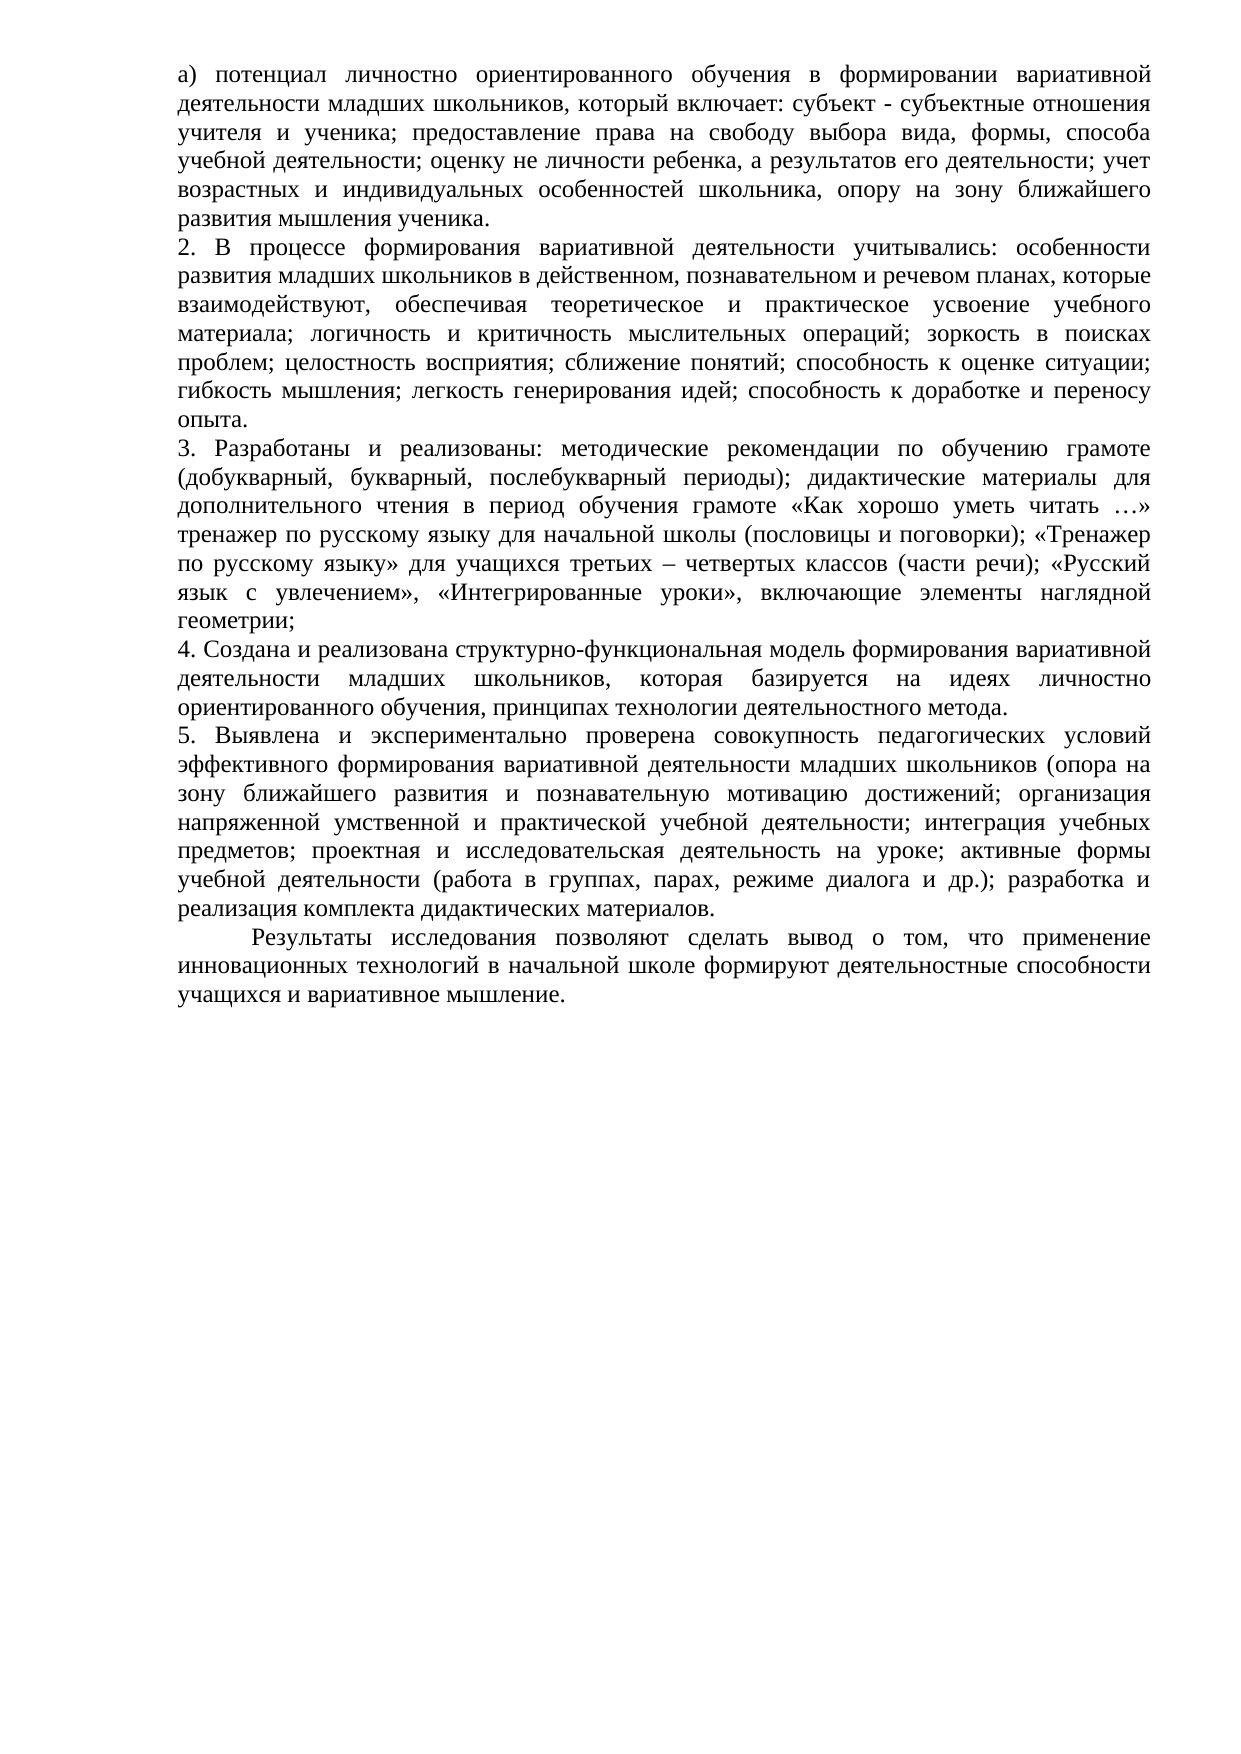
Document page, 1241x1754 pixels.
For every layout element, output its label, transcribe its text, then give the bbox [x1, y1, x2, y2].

text 5. Выявлена и экспериментально проверена совокупность педагогических условий эффективного формирования вариативной деятельности младших школьников (опора на зону ближайшего развития и познавательную мотивацию достижений; организация напряженной умственной и практической учебной деятельности; интеграция учебных предметов; проектная и исследовательская деятельность на уроке; активные формы учебной деятельности (работа в группах, парах, режиме диалога и др.); разработка и реализация комплекта дидактических материалов. [177, 720, 1152, 922]
text 4. Создана и реализована структурно-функциональная модель формирования вариативной деятельности младших школьников, которая базируется на идеях личностно ориентированного обучения, принципах технологии деятельностного метода. [177, 634, 1152, 720]
text 2. В процессе формирования вариативной деятельности учитывались: особенности развития младших школьников в действенном, познавательном и речевом планах, которые взаимодействуют, обеспечивая теоретическое и практическое усвоение учебного материала; логичность и критичность мыслительных операций; зоркость в поисках проблем; целостность восприятия; сближение понятий; способность к оценке ситуации; гибкость мышления; легкость генерирования идей; способность к доработке и переносу опыта. [177, 232, 1152, 433]
text а) потенциал личностно ориентированного обучения в формировании вариативной деятельности младших школьников, который включает: субъект - субъектные отношения учителя и ученика; предоставление права на свободу выбора вида, формы, способа учебной деятельности; оценку не личности ребенка, а результатов его деятельности; учет возрастных и индивидуальных особенностей школьника, опору на зону ближайшего развития мышления ученика. [177, 59, 1152, 232]
text 3. Разработаны и реализованы: методические рекомендации по обучению грамоте (добукварный, букварный, послебукварный периоды); дидактические материалы для дополнительного чтения в период обучения грамоте «Как хорошо уметь читать …» тренажер по русскому языку для начальной школы (пословицы и поговорки); «Тренажер по русскому языку» для учащихся третьих – четвертых классов (части речи); «Русский язык с увлечением», «Интегрированные уроки», включающие элементы наглядной геометрии; [177, 433, 1152, 634]
text Результаты исследования позволяют сделать вывод о том, что применение инновационных технологий в начальной школе формируют деятельностные способности учащихся и вариативное мышление. [177, 922, 1152, 1008]
